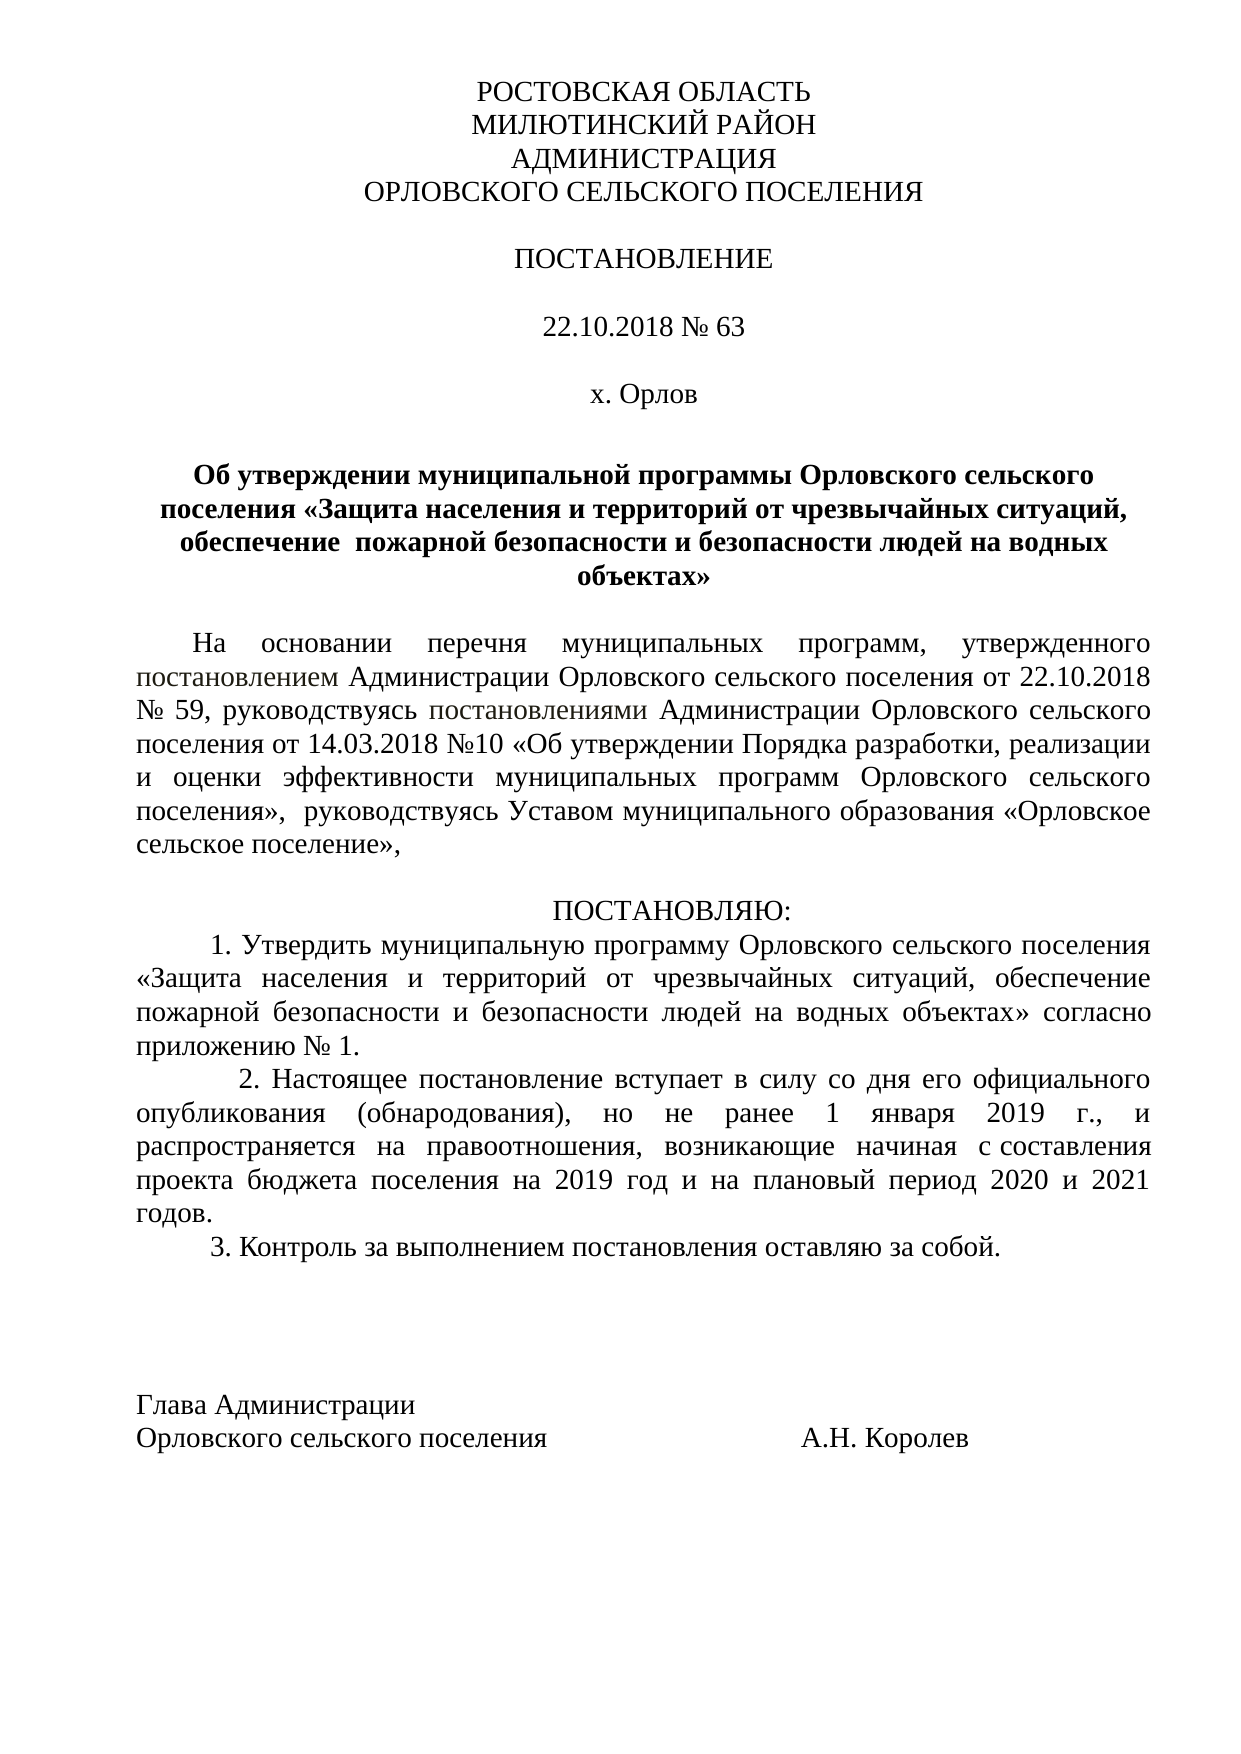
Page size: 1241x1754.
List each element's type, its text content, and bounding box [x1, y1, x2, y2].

text Об утверждении муниципальной программы Орловского сельского поселения «Защита населения и территорий от чрезвычайных ситуаций, обеспечение пожарной безопасности и безопасности людей на водных объектах» [136, 457, 1152, 592]
text АДМИНИСТРАЦИЯ [136, 141, 1152, 174]
text 1. Утвердить муниципальную программу Орловского сельского поселения «Защита населения и территорий от чрезвычайных ситуаций, обеспечение пожарной безопасности и безопасности людей на водных объектах» согласно приложению № 1. [136, 927, 1152, 1061]
text МИЛЮТИНСКИЙ РАЙОН [136, 107, 1152, 141]
text Орловского сельского поселения А.Н. Королев [136, 1421, 1152, 1454]
text ОРЛОВСКОГО СЕЛЬСКОГО ПОСЕЛЕНИЯ [136, 174, 1152, 208]
text 22.10.2018 № 63 [136, 309, 1152, 342]
text 2. Настоящее постановление вступает в силу со дня его официального опубликования (обнародования), но не ранее 1 января 2019 г., и распространяется на правоотношения, возникающие начиная с составления проекта бюджета поселения на 2019 год и на плановый период 2020 и 2021 годов. [136, 1061, 1152, 1229]
text На основании перечня муниципальных программ, утвержденного постановлением Администрации Орловского сельского поселения от 22.10.2018 № 59, руководствуясь постановлениями Администрации Орловского сельского поселения от 14.03.2018 №10 «Об утверждении Порядка разработки, реализации и оценки эффективности муниципальных программ Орловского сельского поселения», руководствуясь Уставом муниципального образования «Орловское сельское поселение», [136, 625, 1152, 860]
text РОСТОВСКАЯ ОБЛАСТЬ [136, 74, 1152, 107]
text Глава Администрации [136, 1387, 1152, 1421]
text ПОСТАНОВЛЯЮ: [136, 893, 1152, 927]
text 3. Контроль за выполнением постановления оставляю за собой. [136, 1229, 1152, 1262]
text х. Орлов [136, 376, 1152, 409]
text ПОСТАНОВЛЕНИЕ [136, 242, 1152, 275]
